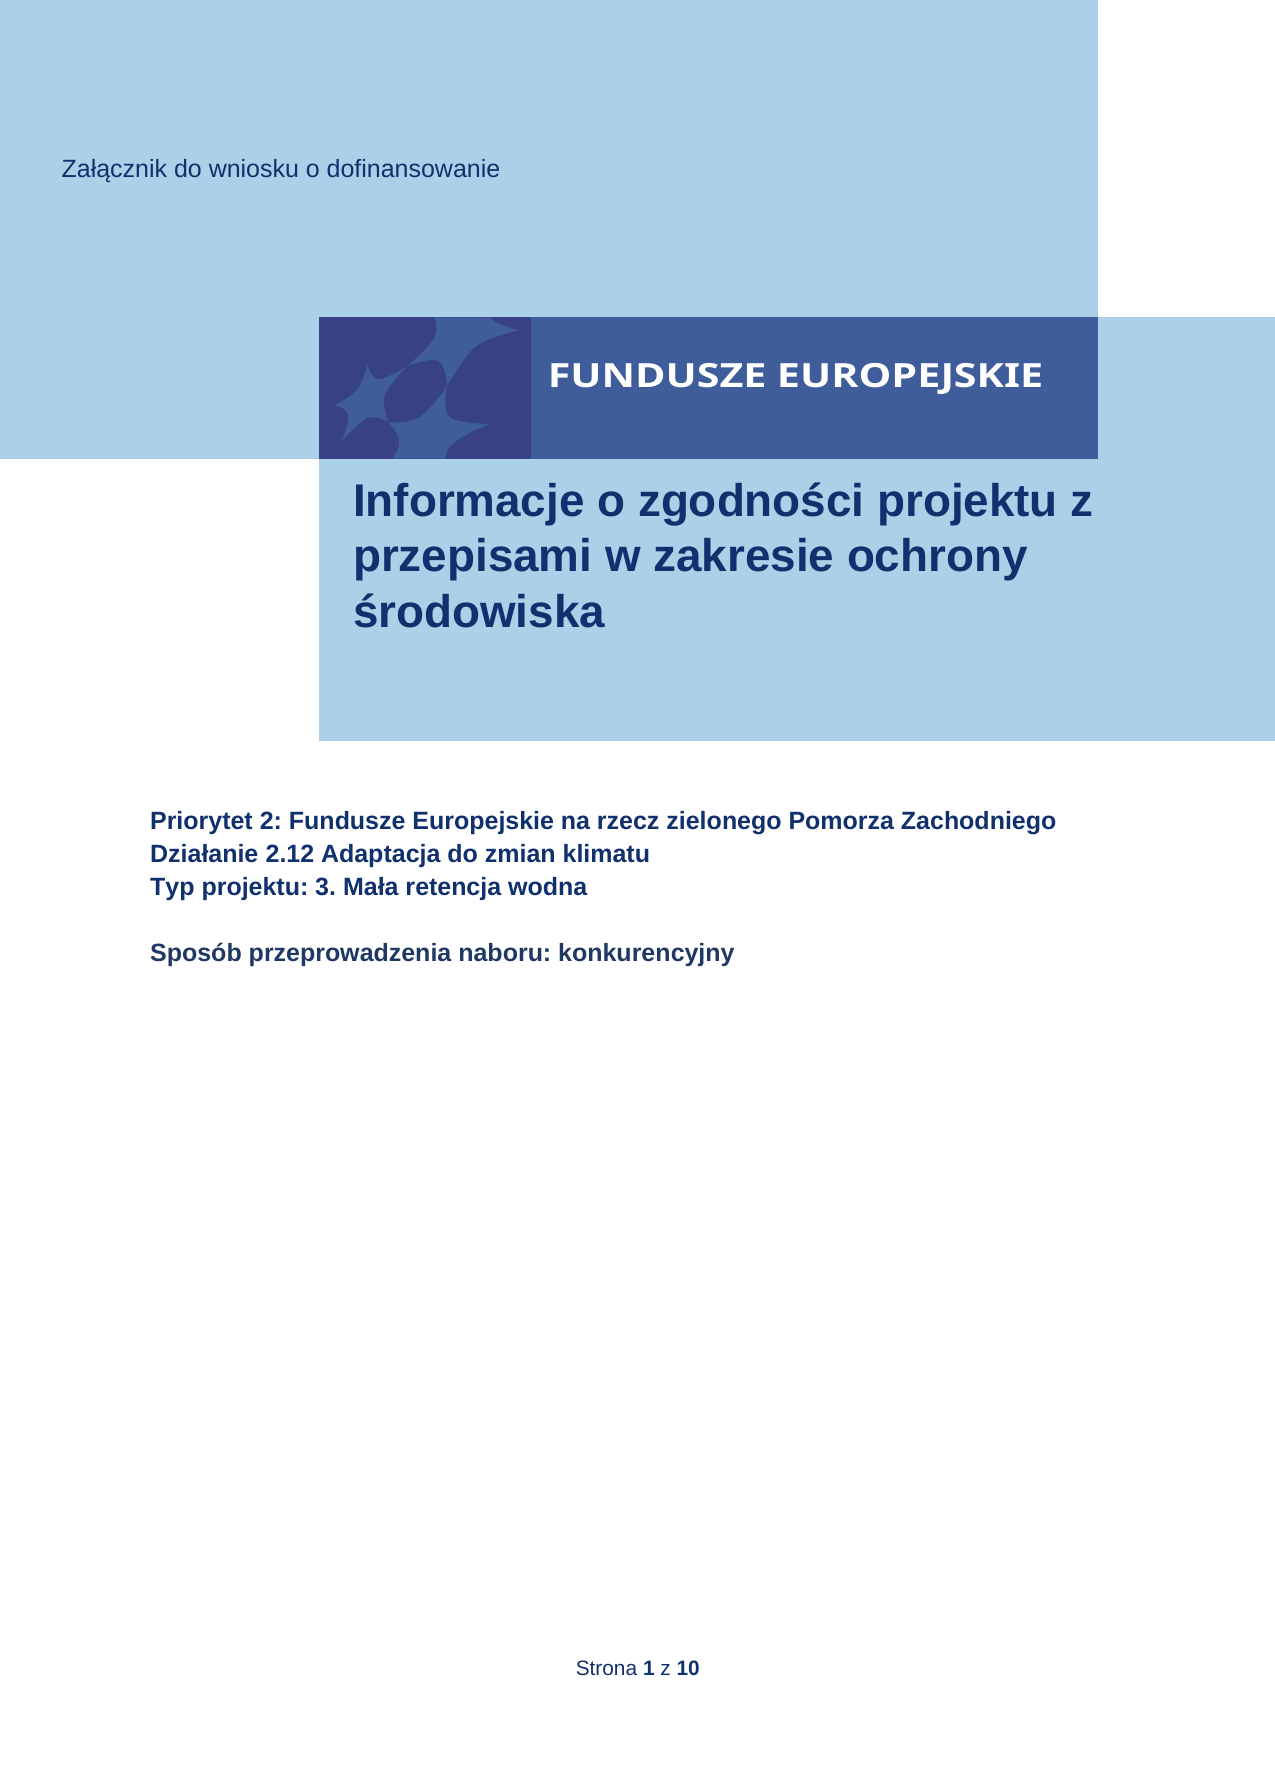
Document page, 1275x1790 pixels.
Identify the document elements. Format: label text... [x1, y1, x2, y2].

list Typ projektu: 3. Mała retencja wodna [150, 872, 1125, 901]
text Sposób przeprowadzenia naboru: konkurencyjny [150, 938, 1125, 967]
text Działanie 2.12 Adaptacja do zmian klimatu [150, 839, 1125, 868]
text Priorytet 2: Fundusze Europejskie na rzecz zielonego Pomorza Zachodniego [150, 806, 1125, 835]
